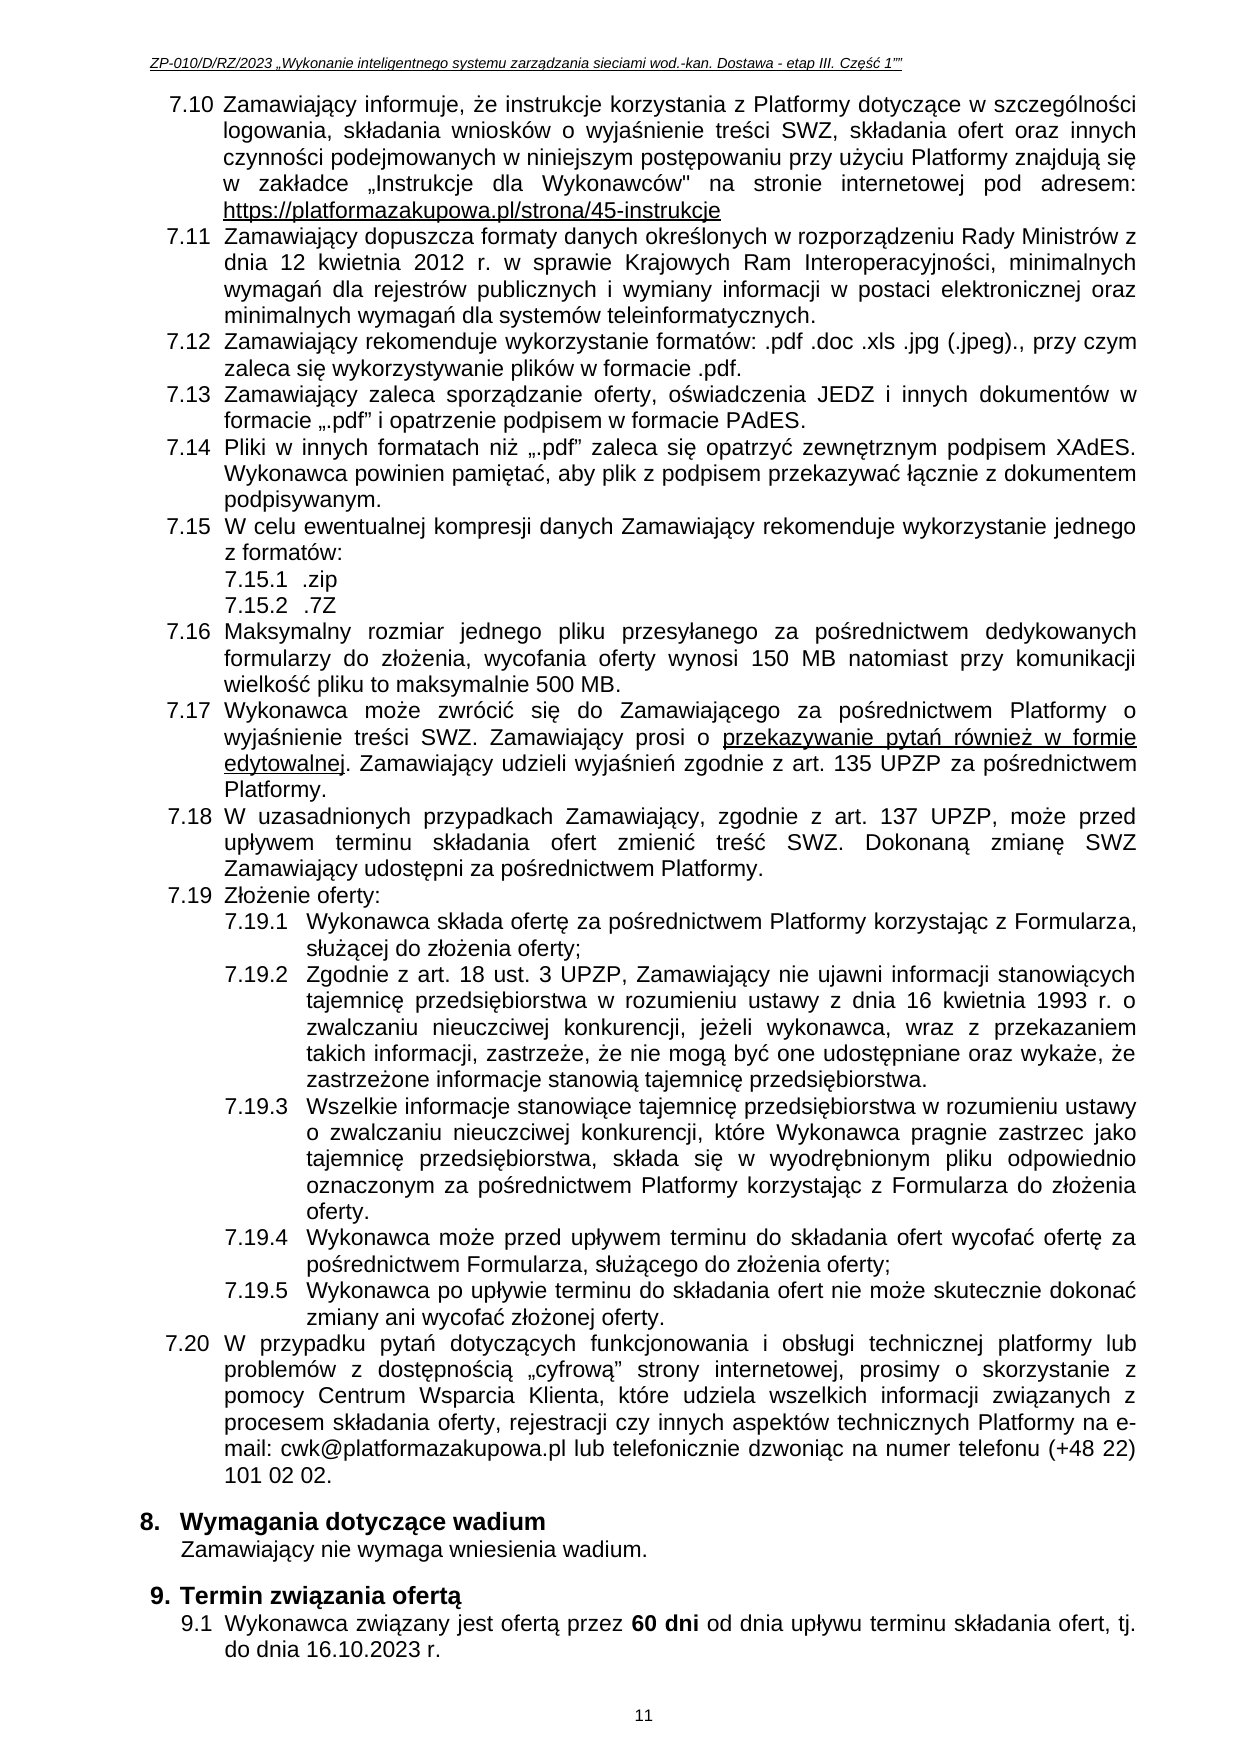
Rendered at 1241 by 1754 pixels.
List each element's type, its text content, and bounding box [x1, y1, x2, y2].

list Wymagania dotyczące wadium [150, 1507, 1137, 1536]
list Wykonawca może zwrócić się do Zamawiającego za pośrednictwem Platformy o wyjaśnienie treści SWZ. Zamawiający prosi o przekazywanie pytań również w formie edytowalnej. Zamawiający udzieli wyjaśnień zgodnie z art. 135 UPZP za pośrednictwem Platformy. [166, 697, 1137, 803]
list Termin związania ofertą [150, 1581, 1137, 1610]
list Zamawiający zaleca sporządzanie oferty, oświadczenia JEDZ i innych dokumentów w formacie „.pdf” i opatrzenie podpisem w formacie PAdES. [166, 381, 1137, 434]
list Zamawiający rekomenduje wykorzystanie formatów: .pdf .doc .xls .jpg (.jpeg)., przy czym zaleca się wykorzystywanie plików w formacie .pdf. [166, 328, 1137, 381]
list Pliki w innych formatach niż „.pdf” zaleca się opatrzyć zewnętrznym podpisem XAdES. Wykonawca powinien pamiętać, aby plik z podpisem przekazywać łącznie z dokumentem podpisywanym. [166, 434, 1137, 513]
list .7Z [224, 592, 1137, 618]
list W celu ewentualnej kompresji danych Zamawiający rekomenduje wykorzystanie jednego z formatów: [166, 513, 1137, 566]
list Wykonawca składa ofertę za pośrednictwem Platformy korzystając z Formularza, służącej do złożenia oferty; [224, 908, 1137, 961]
list Złożenie oferty: [167, 882, 1137, 908]
list Zamawiający informuje, że instrukcje korzystania z Platformy dotyczące w szczególności logowania, składania wniosków o wyjaśnienie treści SWZ, składania ofert oraz innych czynności podejmowanych w niniejszym postępowaniu przy użyciu Platformy znajdują się w zakładce „Instrukcje dla Wykonawców" na stronie internetowej pod adresem: https://platformazakupowa.pl/strona/45-instrukcje [169, 91, 1137, 223]
list W uzasadnionych przypadkach Zamawiający, zgodnie z art. 137 UPZP, może przed upływem terminu składania ofert zmienić treść SWZ. Dokonaną zmianę SWZ Zamawiający udostępni za pośrednictwem Platformy. [167, 803, 1137, 882]
list Wszelkie informacje stanowiące tajemnicę przedsiębiorstwa w rozumieniu ustawy o zwalczaniu nieuczciwej konkurencji, które Wykonawca pragnie zastrzec jako tajemnicę przedsiębiorstwa, składa się w wyodrębnionym pliku odpowiednio oznaczonym za pośrednictwem Platformy korzystając z Formularza do złożenia oferty. [224, 1093, 1137, 1224]
list Zgodnie z art. 18 ust. 3 UPZP, Zamawiający nie ujawni informacji stanowiących tajemnicę przedsiębiorstwa w rozumieniu ustawy z dnia 16 kwietnia 1993 r. o zwalczaniu nieuczciwej konkurencji, jeżeli wykonawca, wraz z przekazaniem takich informacji, zastrzeże, że nie mogą być one udostępniane oraz wykaże, że zastrzeżone informacje stanowią tajemnicę przedsiębiorstwa. [224, 961, 1137, 1093]
list Wykonawca może przed upływem terminu do składania ofert wycofać ofertę za pośrednictwem Formularza, służącego do złożenia oferty; [224, 1224, 1137, 1277]
list Zamawiający dopuszcza formaty danych określonych w rozporządzeniu Rady Ministrów z dnia 12 kwietnia 2012 r. w sprawie Krajowych Ram Interoperacyjności, minimalnych wymagań dla rejestrów publicznych i wymiany informacji w postaci elektronicznej oraz minimalnych wymagań dla systemów teleinformatycznych. [166, 223, 1137, 328]
list Maksymalny rozmiar jednego pliku przesyłanego za pośrednictwem dedykowanych formularzy do złożenia, wycofania oferty wynosi 150 MB natomiast przy komunikacji wielkość pliku to maksymalnie 500 MB. [166, 618, 1137, 697]
list Wykonawca po upływie terminu do składania ofert nie może skutecznie dokonać zmiany ani wycofać złożonej oferty. [224, 1277, 1137, 1330]
list W przypadku pytań dotyczących funkcjonowania i obsługi technicznej platformy lub problemów z dostępnością „cyfrową” strony internetowej, prosimy o skorzystanie z pomocy Centrum Wsparcia Klienta, które udziela wszelkich informacji związanych z procesem składania oferty, rejestracji czy innych aspektów technicznych Platformy na e-mail: cwk@platformazakupowa.pl lub telefonicznie dzwoniąc na numer telefonu (+48 22) 101 02 02. [165, 1330, 1137, 1488]
text Zamawiający nie wymaga wniesienia wadium. [181, 1536, 1137, 1562]
list .zip [224, 566, 1137, 592]
list Wykonawca związany jest ofertą przez 60 dni od dnia upływu terminu składania ofert, tj. do dnia 16.10.2023 r. [181, 1610, 1137, 1663]
